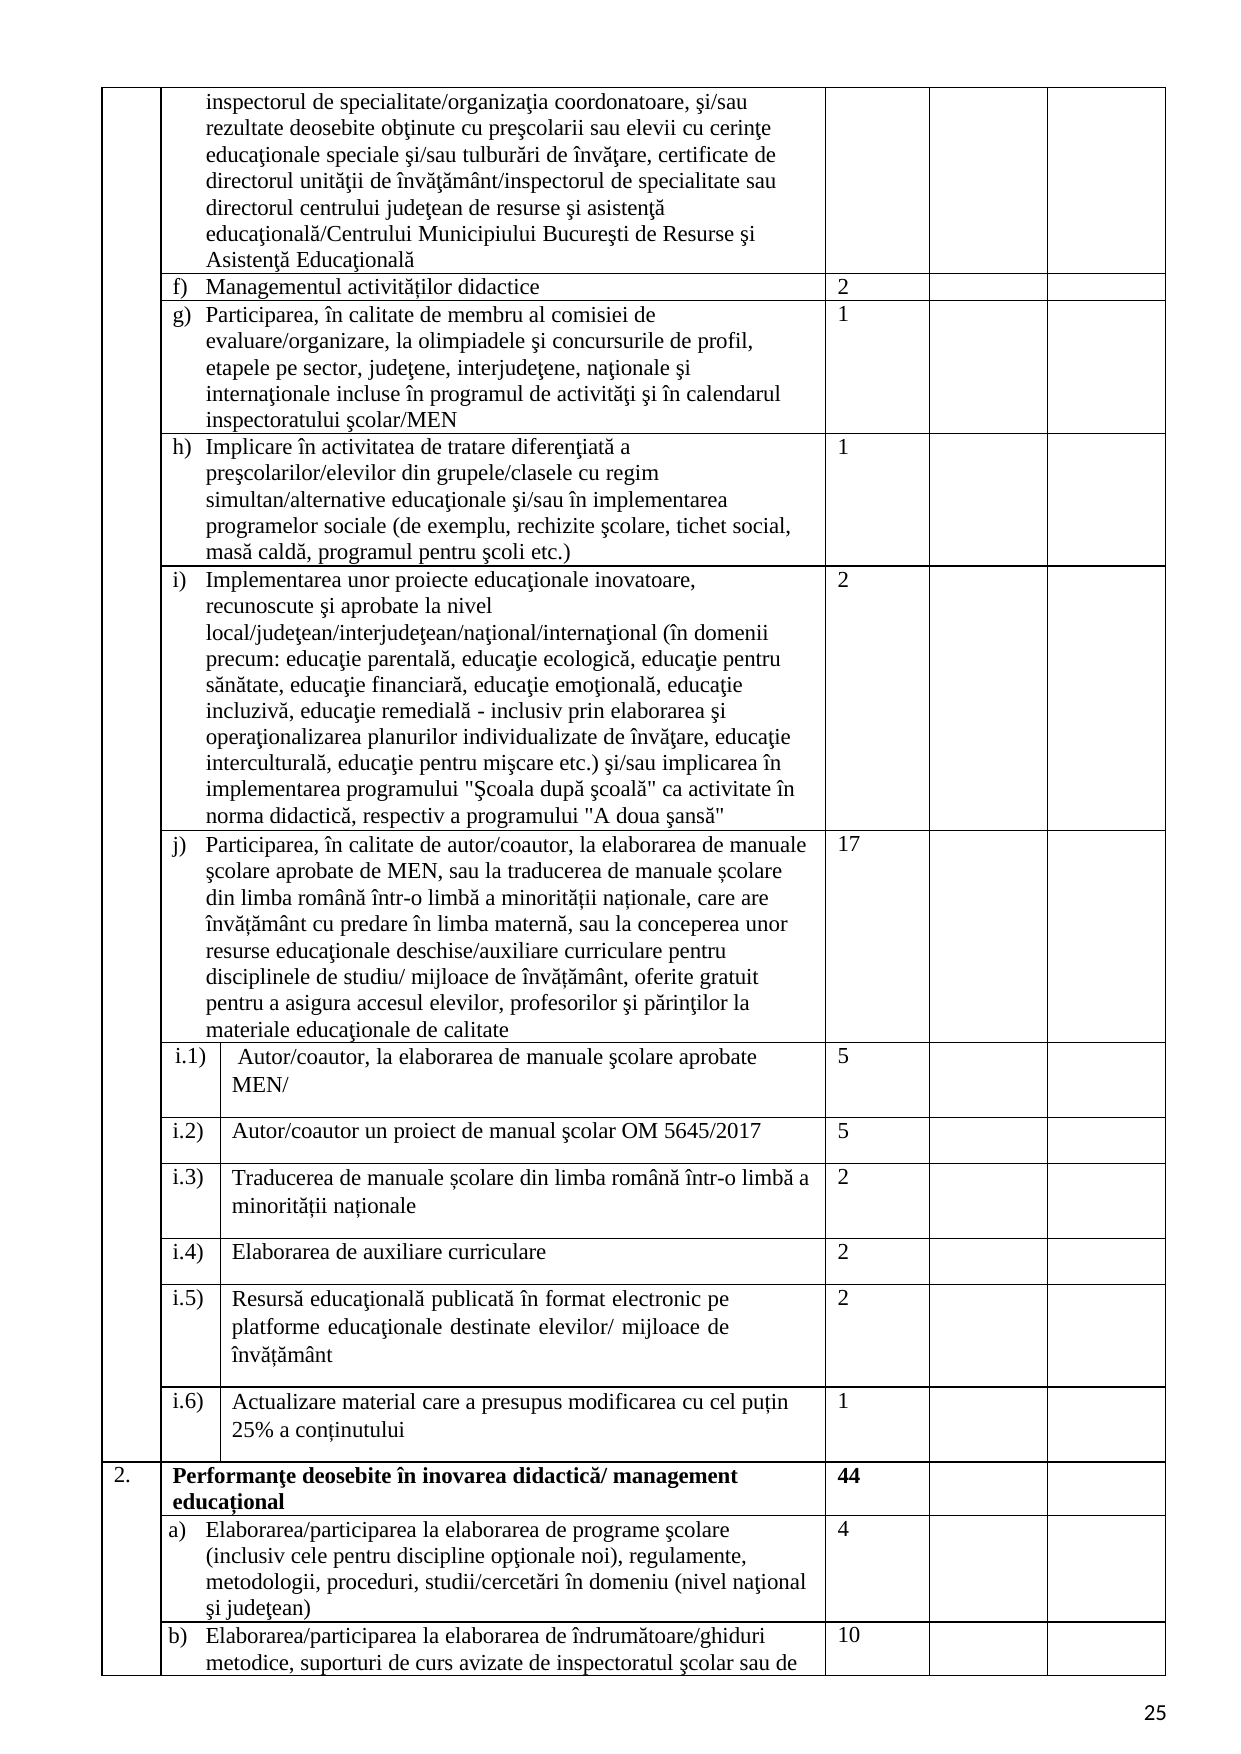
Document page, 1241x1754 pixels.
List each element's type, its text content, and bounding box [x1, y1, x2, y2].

table_cell [1048, 1118, 1165, 1163]
table_cell [930, 1239, 1047, 1283]
table_cell Elaborarea de auxiliare curriculare [221, 1239, 825, 1283]
table_cell [1048, 301, 1165, 432]
table_cell j) Participarea, în calitate de autor/coautor, la elaborarea de manuale şcolare aprobate de MEN, sau la traducerea de manuale școlare din limba română într-o limbă a minorității naționale, care are învățământ cu predare în limba maternă, sau la conceperea unor resurse educaţionale deschise/auxiliare curriculare pentru disciplinele de studiu/ mijloace de învățământ, oferite gratuit pentru a asigura accesul elevilor, profesorilor şi părinţilor la materiale educaţionale de calitate [162, 831, 825, 1042]
table_cell i.6) [162, 1388, 220, 1461]
table_cell 2. [103, 1463, 160, 1675]
table_cell 5 [826, 1043, 929, 1117]
table_cell 4 [826, 1516, 929, 1621]
table_cell [930, 434, 1047, 565]
table_cell [1048, 1463, 1165, 1515]
table_cell i.4) [162, 1239, 220, 1283]
table_cell 2 [826, 567, 929, 830]
table_cell 1 [826, 434, 929, 565]
table_cell 2 [826, 1164, 929, 1237]
table_cell [1048, 1623, 1165, 1675]
table_cell [1048, 831, 1165, 1042]
table_cell i.1) [162, 1043, 220, 1117]
table_cell [1048, 274, 1165, 300]
table_cell f) Managementul activităților didactice [162, 274, 825, 300]
table_cell 1 [826, 301, 929, 432]
table_cell Traducerea de manuale școlare din limba română într-o limbă a minorității naționale [221, 1164, 825, 1237]
table_cell [930, 274, 1047, 300]
table_cell Actualizare material care a presupus modificarea cu cel puțin 25% a conținutului [221, 1388, 825, 1461]
table_cell [930, 831, 1047, 1042]
table_cell i.3) [162, 1164, 220, 1237]
table_cell [930, 1043, 1047, 1117]
table_cell [1048, 1285, 1165, 1386]
table_cell g) Participarea, în calitate de membru al comisiei de evaluare/organizare, la olimpiadele şi concursurile de profil, etapele pe sector, judeţene, interjudeţene, naţionale şi internaţionale incluse în programul de activităţi şi în calendarul inspectoratului şcolar/MEN [162, 301, 825, 432]
table_cell i) Implementarea unor proiecte educaţionale inovatoare, recunoscute şi aprobate la nivel local/judeţean/interjudeţean/naţional/internaţional (în domenii precum: educaţie parentală, educaţie ecologică, educaţie pentru sănătate, educaţie financiară, educaţie emoţională, educaţie incluzivă, educaţie remedială - inclusiv prin elaborarea şi operaţionalizarea planurilor individualizate de învăţare, educaţie interculturală, educaţie pentru mişcare etc.) şi/sau implicarea în implementarea programului "Şcoala după şcoală" ca activitate în norma didactică, respectiv a programului "A doua şansă" [162, 567, 825, 830]
table_cell [930, 1623, 1047, 1675]
table_cell [1048, 567, 1165, 830]
table_cell [930, 1285, 1047, 1386]
table_header [826, 88, 929, 272]
table_cell [1048, 1043, 1165, 1117]
table_header inspectorul de specialitate/organizaţia coordonatoare, şi/sau rezultate deosebite obţinute cu preşcolarii sau elevii cu cerinţe educaţionale speciale şi/sau tulburări de învăţare, certificate de directorul unităţii de învăţământ/inspectorul de specialitate sau directorul centrului judeţean de resurse şi asistenţă educaţională/Centrului Municipiului Bucureşti de Resurse şi Asistenţă Educaţională [162, 88, 825, 272]
table_cell Autor/coautor, la elaborarea de manuale şcolare aprobate MEN/ [221, 1043, 825, 1117]
table_cell [930, 1463, 1047, 1515]
table_cell a) Elaborarea/participarea la elaborarea de programe şcolare (inclusiv cele pentru discipline opţionale noi), regulamente, metodologii, proceduri, studii/cercetări în domeniu (nivel naţional şi judeţean) [162, 1516, 825, 1621]
table_cell [930, 1516, 1047, 1621]
table_cell Autor/coautor un proiect de manual şcolar OM 5645/2017 [221, 1118, 825, 1163]
table_cell [930, 1118, 1047, 1163]
table_header [930, 88, 1047, 272]
table_cell [930, 301, 1047, 432]
table_cell [930, 567, 1047, 830]
table_cell [1048, 1388, 1165, 1461]
table_cell [930, 1164, 1047, 1237]
table_cell [1048, 1239, 1165, 1283]
table_cell 5 [826, 1118, 929, 1163]
table_cell 2 [826, 274, 929, 300]
table_header [1048, 88, 1165, 272]
table_cell Resursă educaţională publicată în format electronic pe platforme educaţionale destinate elevilor/ mijloace de învățământ [221, 1285, 825, 1386]
table_cell 10 [826, 1623, 929, 1675]
table_cell i.5) [162, 1285, 220, 1386]
table_cell 17 [826, 831, 929, 1042]
table_cell 44 [826, 1463, 929, 1515]
table_cell Performanţe deosebite în inovarea didactică/ management educațional [162, 1463, 825, 1515]
table_cell 2 [826, 1285, 929, 1386]
table_cell [1048, 1164, 1165, 1237]
table_cell [1048, 1516, 1165, 1621]
table_cell 2 [826, 1239, 929, 1283]
table_header [103, 88, 160, 1461]
table_cell 1 [826, 1388, 929, 1461]
table_cell [930, 1388, 1047, 1461]
table_cell i.2) [162, 1118, 220, 1163]
table_cell [1048, 434, 1165, 565]
table_cell b) Elaborarea/participarea la elaborarea de îndrumătoare/ghiduri metodice, suporturi de curs avizate de inspectoratul şcolar sau de [162, 1623, 825, 1675]
table_cell h) Implicare în activitatea de tratare diferenţiată a preşcolarilor/elevilor din grupele/clasele cu regim simultan/alternative educaţionale şi/sau în implementarea programelor sociale (de exemplu, rechizite şcolare, tichet social, masă caldă, programul pentru şcoli etc.) [162, 434, 825, 565]
